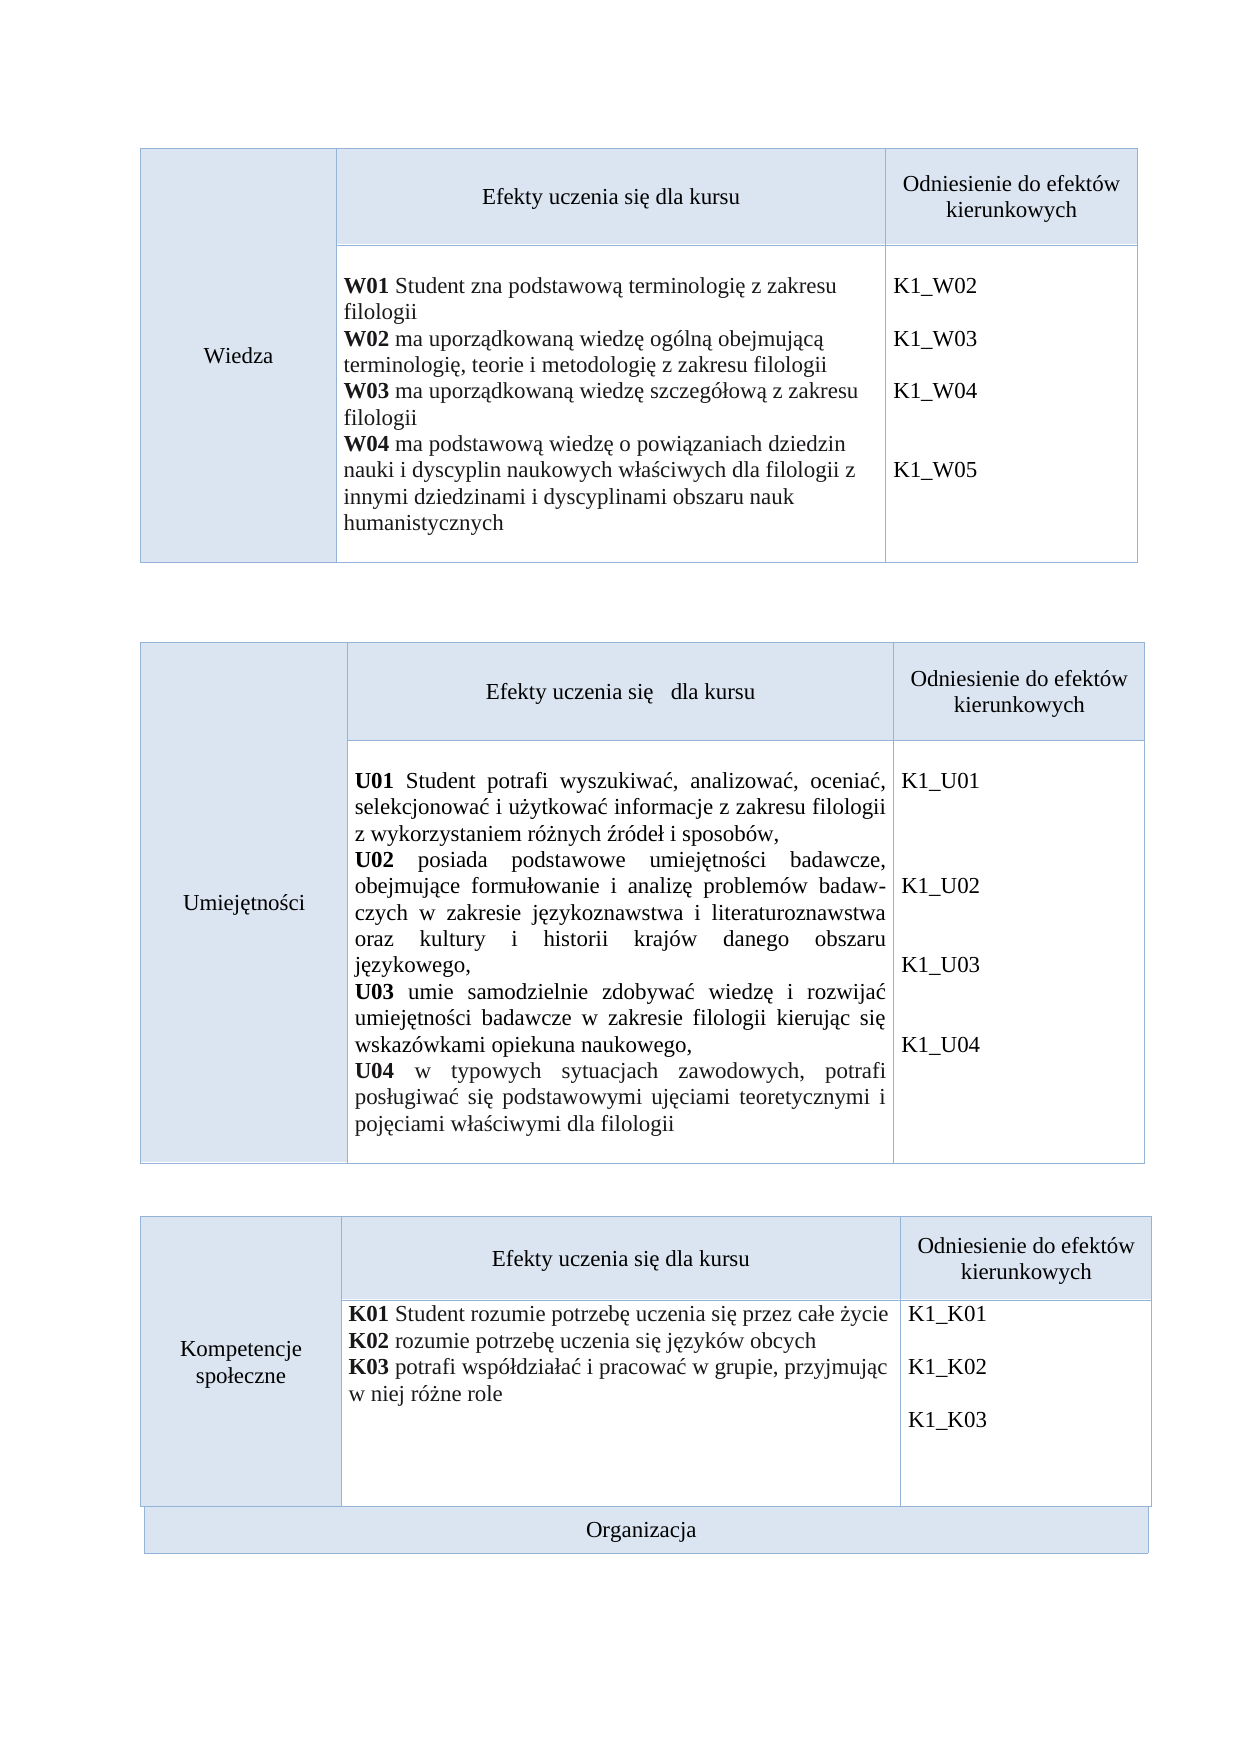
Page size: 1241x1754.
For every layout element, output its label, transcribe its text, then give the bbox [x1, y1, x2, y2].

table_cell K1_K01 K1_K02 K1_K03 [901, 1301, 1151, 1506]
table_header Efekty uczenia się dla kursu [337, 149, 885, 244]
table_header Efekty uczenia się dla kursu [348, 643, 893, 740]
table_cell K1_W02 K1_W03 K1_W04 K1_W05 [886, 246, 1137, 562]
table_header Kompetencje społeczne [141, 1217, 341, 1506]
table_header Odniesienie do efektów kierunkowych [886, 149, 1137, 244]
table_header Odniesienie do efektów kierunkowych [901, 1217, 1151, 1299]
table_cell K1_U01 K1_U02 K1_U03 K1_U04 [894, 741, 1144, 1162]
table_cell K01 Student rozumie potrzebę uczenia się przez całe życie K02 rozumie potrzebę uczenia się języków obcych K03 potrafi współdziałać i pracować w grupie, przyjmując w niej różne role [342, 1301, 900, 1506]
table_header Umiejętności [141, 643, 347, 1162]
table_header Efekty uczenia się dla kursu [342, 1217, 900, 1299]
table_cell W01 Student zna podstawową terminologię z zakresu filologii W02 ma uporządkowaną wiedzę ogólną obejmującą terminologię, teorie i metodologię z zakresu filologii W03 ma uporządkowaną wiedzę szczegółową z zakresu filologii W04 ma podstawową wiedzę o powiązaniach dziedzin nauki i dyscyplin naukowych właściwych dla filologii z innymi dziedzinami i dyscyplinami obszaru nauk humanistycznych [337, 246, 885, 562]
table_header Wiedza [141, 149, 336, 562]
table_cell Organizacja [145, 1507, 1148, 1553]
table_header Odniesienie do efektów kierunkowych [894, 643, 1144, 740]
table_cell U01 Student potrafi wyszukiwać, analizować, oceniać, selekcjonować i użytkować informacje z zakresu filologii z wykorzystaniem różnych źródeł i sposobów, U02 posiada podstawowe umiejętności badawcze, obejmujące formułowanie i analizę problemów badaw-czych w zakresie językoznawstwa i literaturoznawstwa oraz kultury i historii krajów danego obszaru językowego, U03 umie samodzielnie zdobywać wiedzę i rozwijać umiejętności badawcze w zakresie filologii kierując się wskazówkami opiekuna naukowego, U04 w typowych sytuacjach zawodowych, potrafi posługiwać się podstawowymi ujęciami teoretycznymi i pojęciami właściwymi dla filologii [348, 741, 893, 1162]
